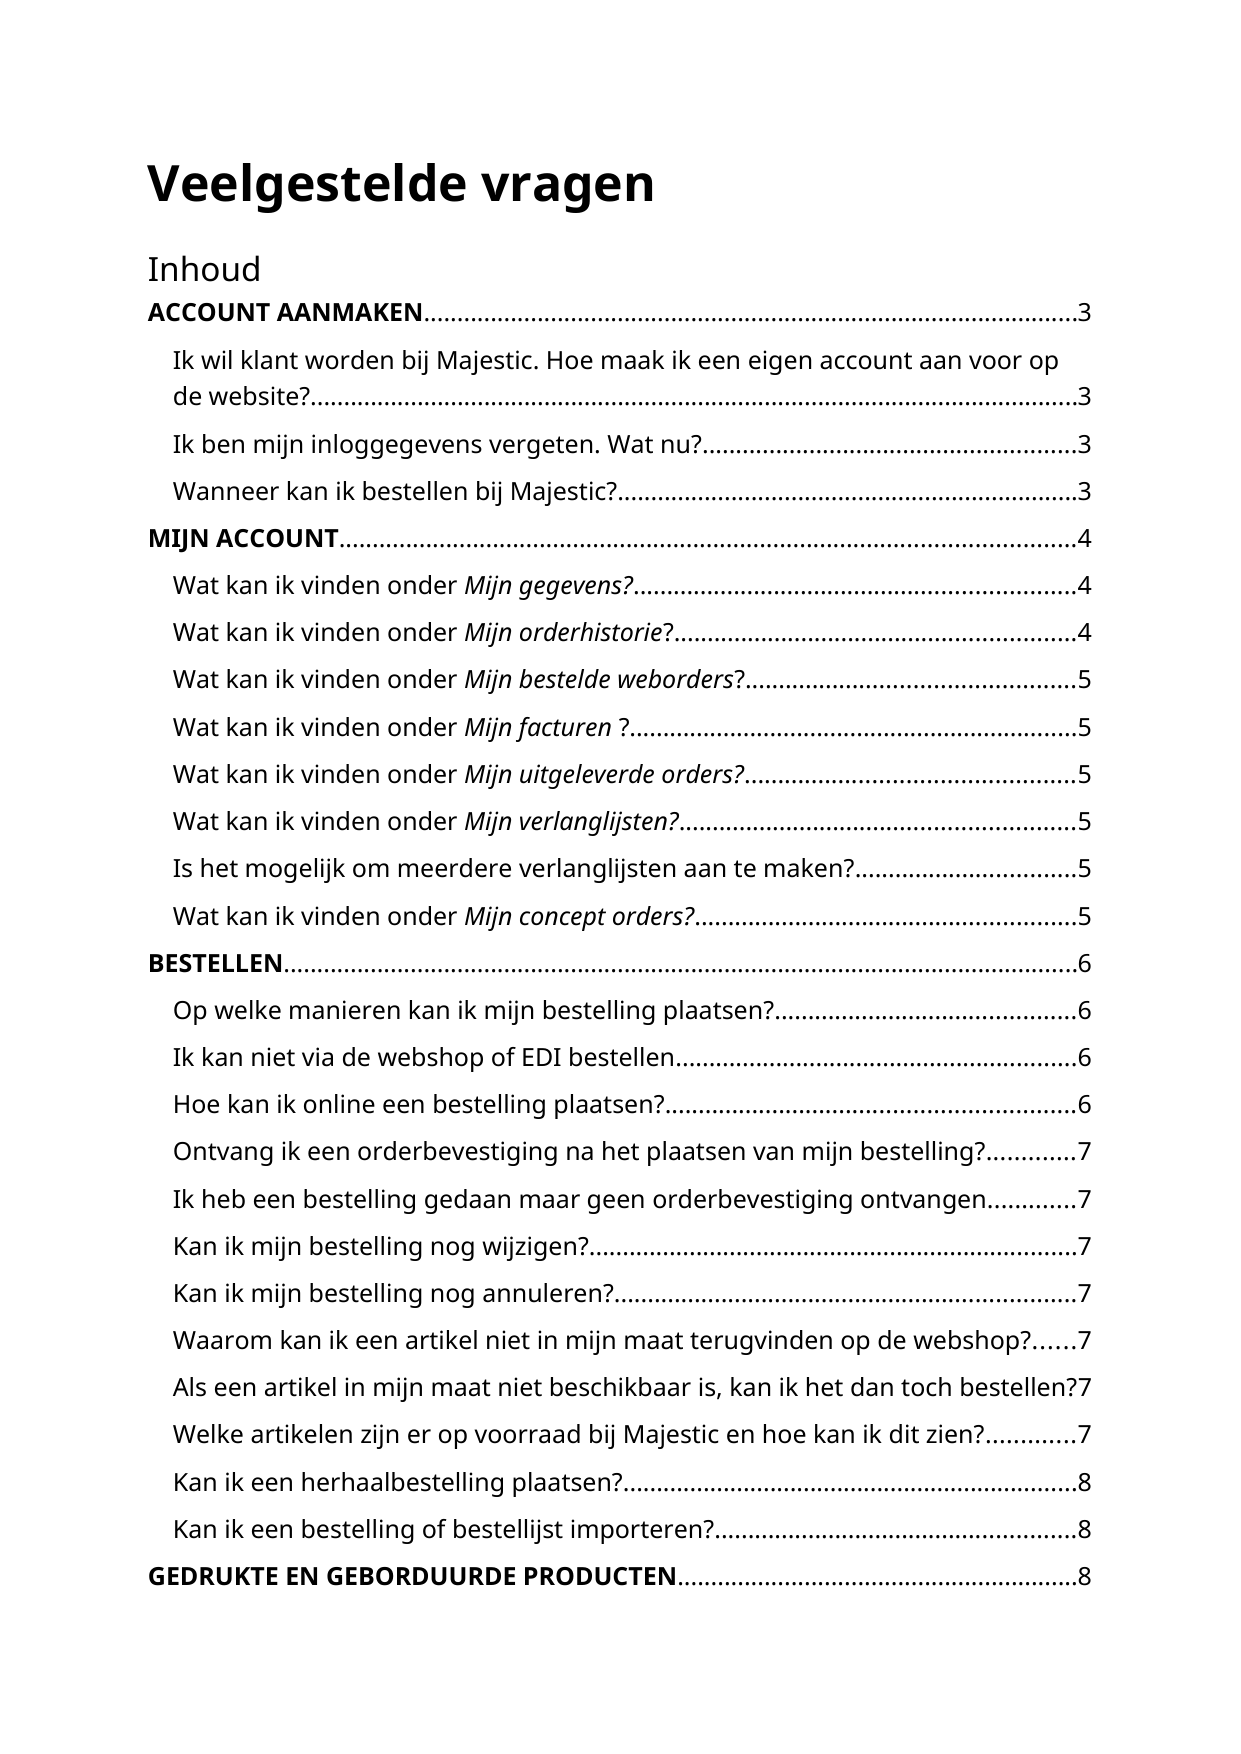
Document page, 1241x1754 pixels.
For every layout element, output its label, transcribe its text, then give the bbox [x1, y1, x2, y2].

text Veelgestelde vragen [148, 148, 1093, 216]
